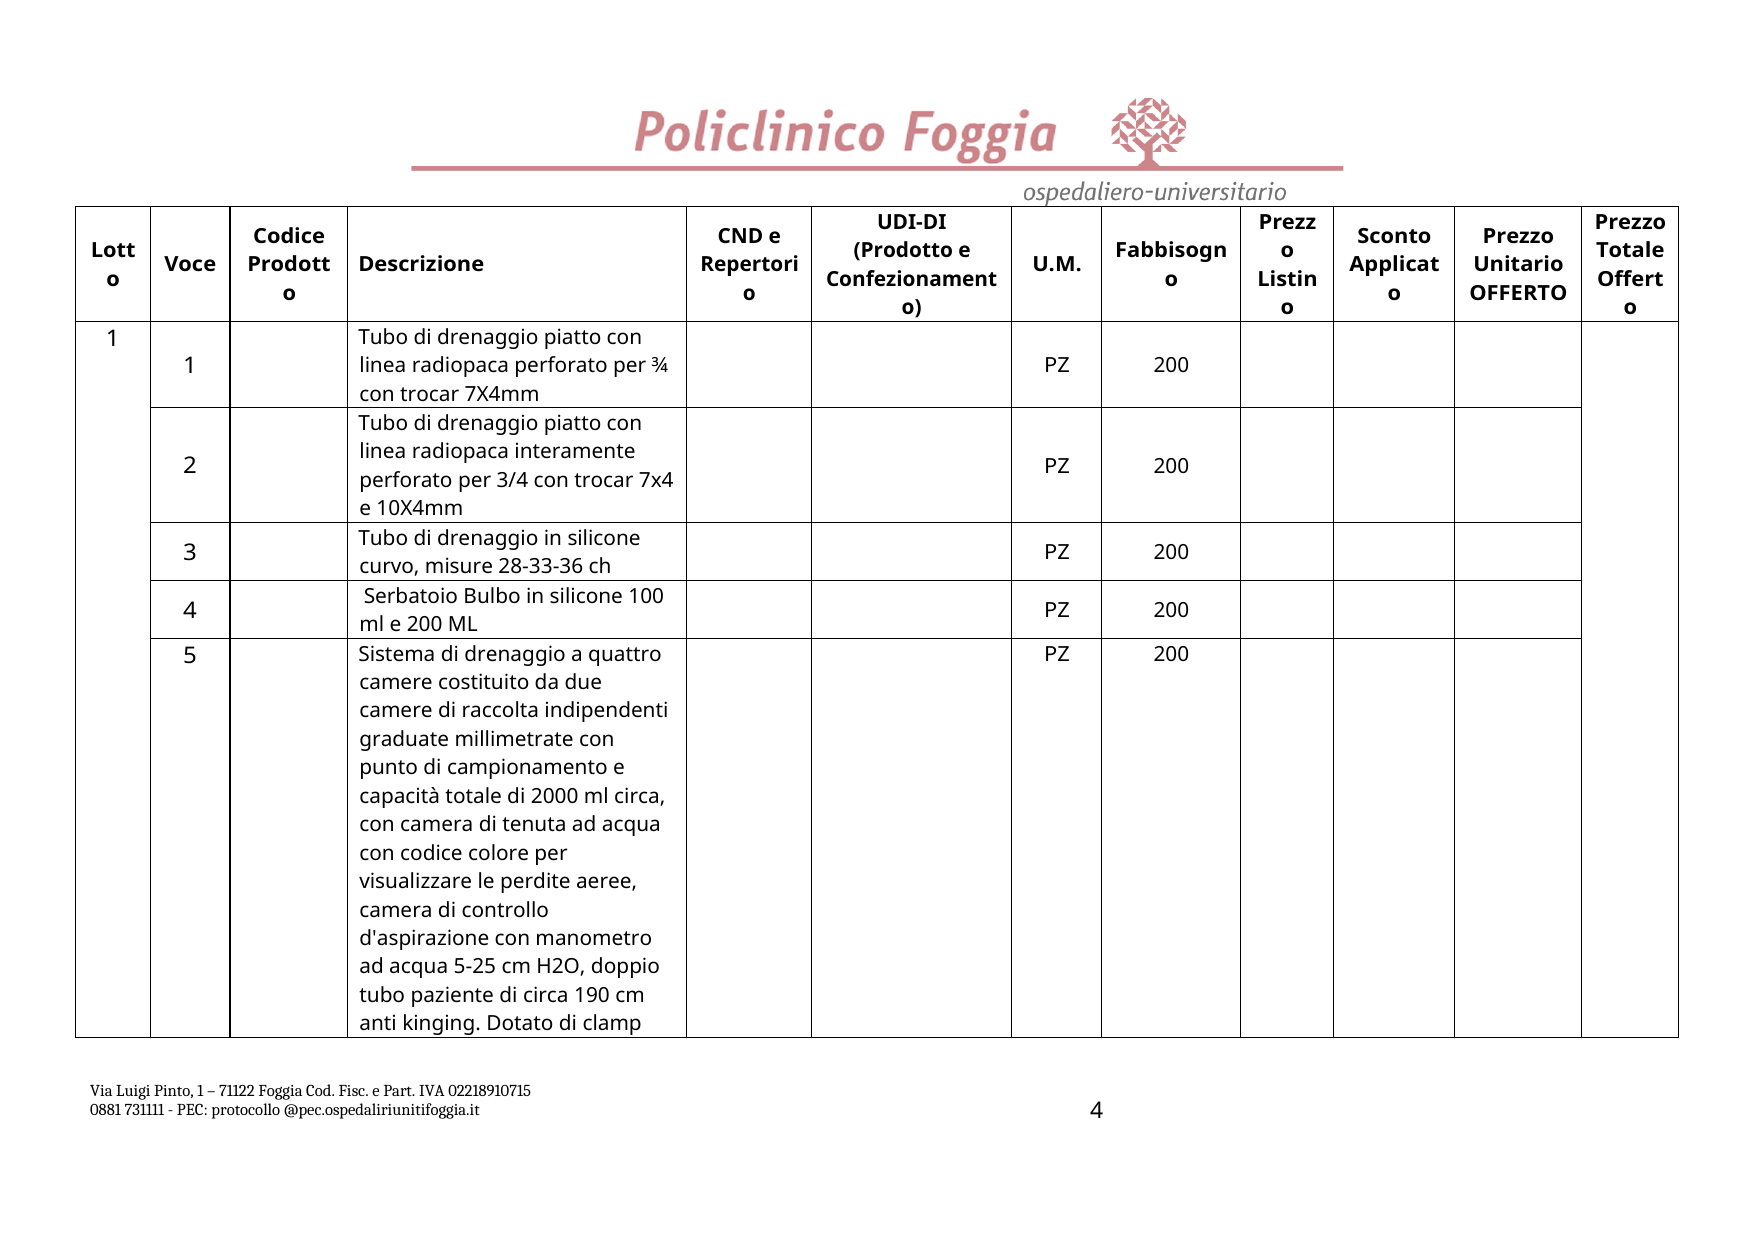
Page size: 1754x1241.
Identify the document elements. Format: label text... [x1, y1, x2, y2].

table_cell PZ [1012, 639, 1101, 1037]
table_cell [1241, 322, 1333, 407]
table_cell [687, 523, 811, 580]
table_cell [687, 639, 811, 1037]
table_cell [1241, 639, 1333, 1037]
table_cell [1241, 523, 1333, 580]
table_cell 200 [1102, 639, 1240, 1037]
table_cell [812, 523, 1011, 580]
table_header Descrizione [348, 207, 686, 321]
table_cell 1 [76, 322, 150, 1037]
table_cell [1334, 639, 1454, 1037]
table_cell [1334, 408, 1454, 522]
table_cell [231, 322, 347, 407]
table_cell PZ [1012, 523, 1101, 580]
table_cell [812, 581, 1011, 638]
table_cell [1334, 581, 1454, 638]
table_cell 200 [1102, 523, 1240, 580]
table_cell 200 [1102, 322, 1240, 407]
table_cell [1241, 408, 1333, 522]
table_cell [1455, 639, 1581, 1037]
table_cell [687, 408, 811, 522]
table_cell 5 [151, 639, 229, 1037]
table_header Prezzo Unitario OFFERTO [1455, 207, 1581, 321]
table_cell [1455, 523, 1581, 580]
table_cell [687, 581, 811, 638]
table_cell 4 [151, 581, 229, 638]
table_cell 1 [151, 322, 229, 407]
table_cell [812, 408, 1011, 522]
table_header CND e Repertorio [687, 207, 811, 321]
table_header Sconto Applicato [1334, 207, 1454, 321]
table_header Prezzo Listino [1241, 207, 1333, 321]
table_cell [231, 581, 347, 638]
table_cell [1455, 581, 1581, 638]
table_cell PZ [1012, 408, 1101, 522]
table_cell [1241, 581, 1333, 638]
table_header Lotto [76, 207, 150, 321]
table_cell PZ [1012, 581, 1101, 638]
table_header Codice Prodotto [231, 207, 347, 321]
table_cell Tubo di drenaggio in silicone curvo, misure 28-33-36 ch [348, 523, 686, 580]
table_cell Tubo di drenaggio piatto con linea radiopaca interamente perforato per 3/4 con trocar 7x4 e 10X4mm [348, 408, 686, 522]
table_cell Tubo di drenaggio piatto con linea radiopaca perforato per ¾ con trocar 7X4mm [348, 322, 686, 407]
picture [410, 97, 1344, 206]
table_cell [1334, 523, 1454, 580]
table_cell [231, 639, 347, 1037]
table_cell 200 [1102, 408, 1240, 522]
table_cell 3 [151, 523, 229, 580]
table_cell Serbatoio Bulbo in silicone 100 ml e 200 ML [348, 581, 686, 638]
table_header UDI-DI (Prodotto e Confezionamento) [812, 207, 1011, 321]
table_cell [1455, 408, 1581, 522]
table_cell [687, 322, 811, 407]
table_cell [231, 523, 347, 580]
table_cell PZ [1012, 322, 1101, 407]
table_cell [812, 639, 1011, 1037]
table_cell [1455, 322, 1581, 407]
table_cell [812, 322, 1011, 407]
table_header Prezzo Totale Offerto [1582, 207, 1678, 321]
table_cell 200 [1102, 581, 1240, 638]
table_cell 2 [151, 408, 229, 522]
table_cell [1582, 322, 1678, 1037]
table_header U.M. [1012, 207, 1101, 321]
table_cell [1334, 322, 1454, 407]
table_header Fabbisogno [1102, 207, 1240, 321]
table_header Voce [151, 207, 229, 321]
table_cell [231, 408, 347, 522]
